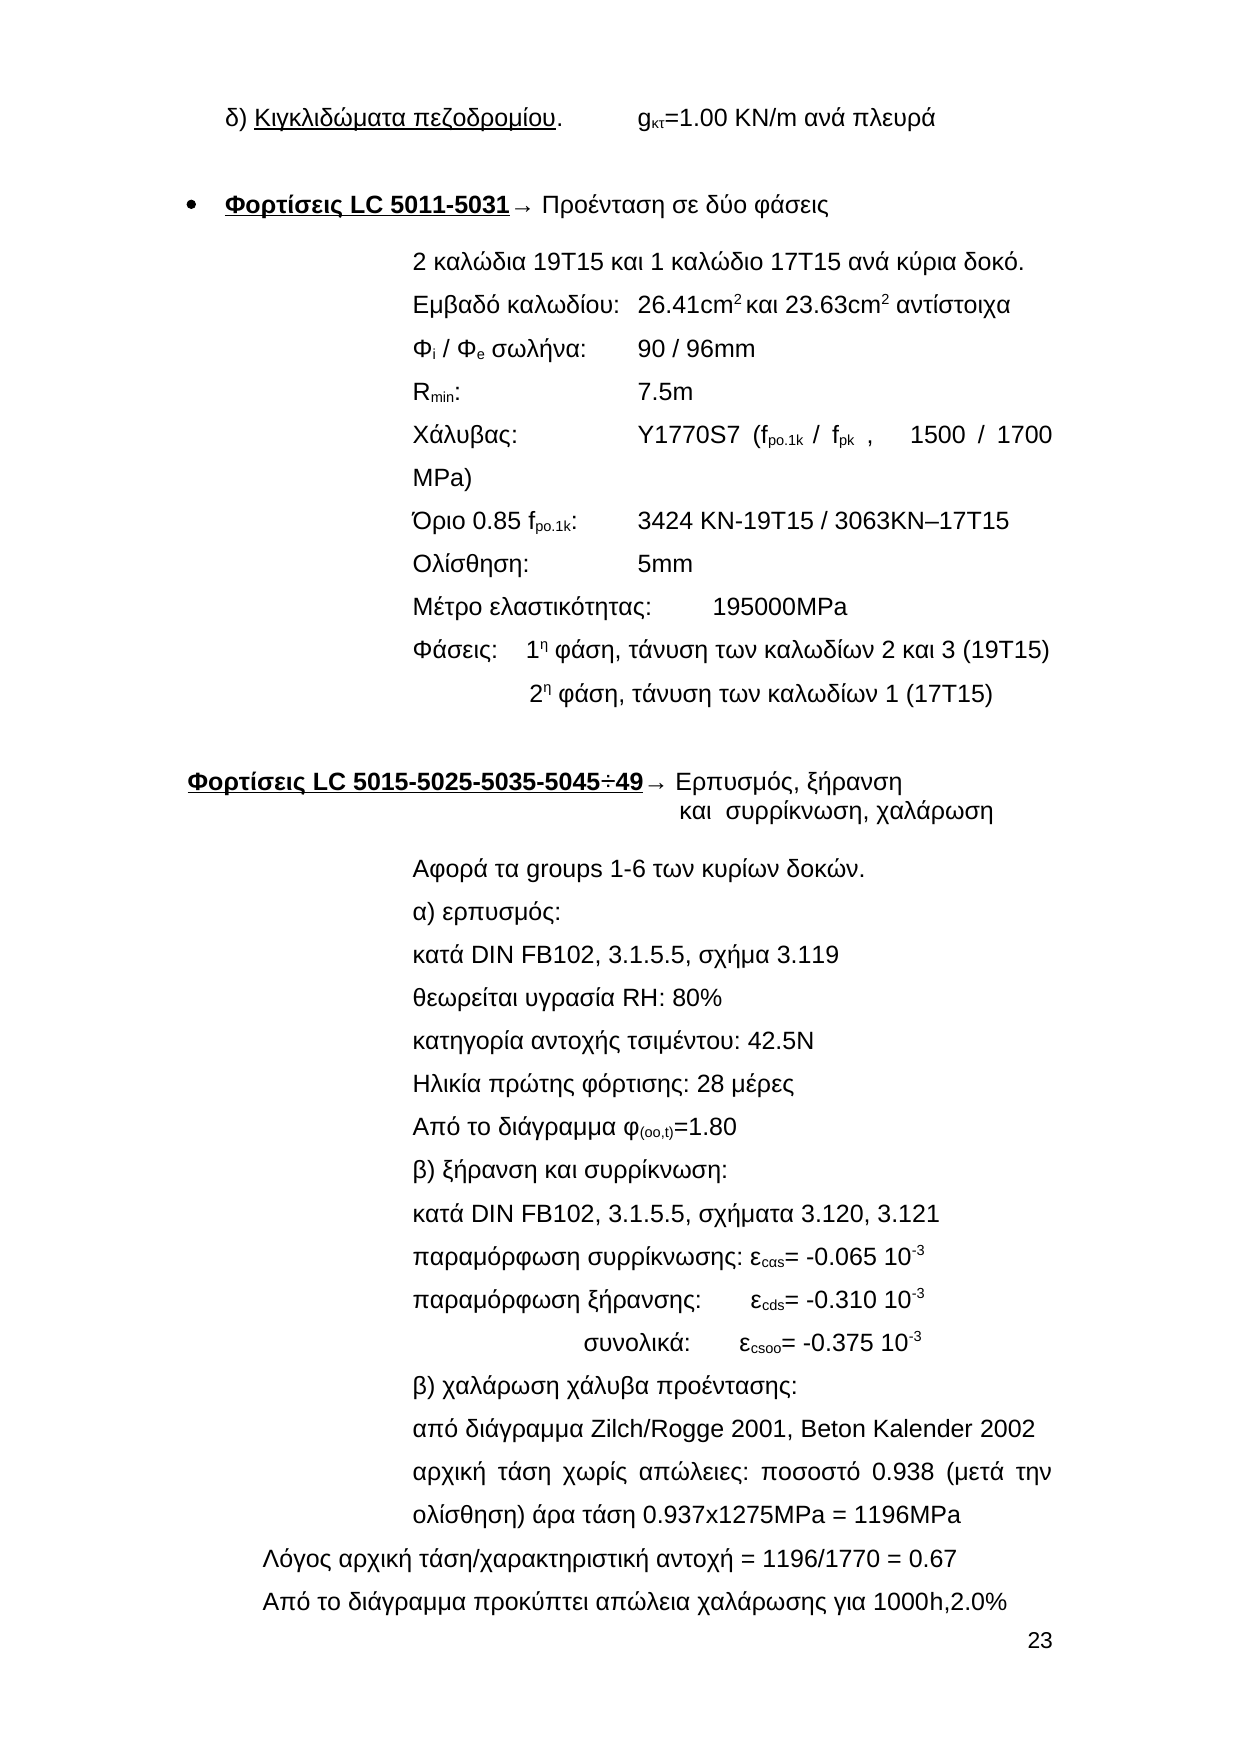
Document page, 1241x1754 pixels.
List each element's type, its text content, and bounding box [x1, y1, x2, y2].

text Φi / Φe σωλήνα: 90 / 96mm [412, 334, 1053, 362]
text β) χαλάρωση χάλυβα προέντασης: [337, 1371, 1053, 1400]
text Από το διάγραμμα προκύπτει απώλεια χαλάρωσης για 1000h,2.0% [187, 1587, 1053, 1616]
text Αφορά τα groups 1-6 των κυρίων δοκών. [337, 854, 1053, 882]
text θεωρείται υγρασία RH: 80% [337, 983, 1053, 1012]
text κατά DIN FB102, 3.1.5.5, σχήματα 3.120, 3.121 [337, 1199, 1053, 1227]
text Εμβαδό καλωδίου: 26.41cm2 και 23.63cm2 αντίστοιχα [412, 291, 1053, 319]
text δ) Κιγκλιδώματα πεζοδρομίου. gκτ=1.00 ΚΝ/m ανά πλευρά [225, 103, 1053, 132]
text Ολίσθηση: 5mm [412, 549, 1053, 578]
list Φορτίσεις LC 5011-5031→ Προένταση σε δύο φάσεις [187, 190, 1053, 218]
text Όριο 0.85 fpo.1k: 3424 ΚΝ-19Τ15 / 3063ΚΝ–17Τ15 [412, 506, 1053, 535]
text α) ερπυσμός: [337, 897, 1053, 926]
text κατά DIN FB102, 3.1.5.5, σχήμα 3.119 [337, 940, 1053, 969]
text Λόγος αρχική τάση/χαρακτηριστική αντοχή = 1196/1770 = 0.67 [187, 1544, 1053, 1572]
text Χάλυβας: Υ1770S7 (fpo.1k / fpk , 1500 / 1700 MPa) [412, 420, 1053, 492]
text 2η φάση, τάνυση των καλωδίων 1 (17Τ15) [412, 679, 1053, 707]
text Rmin: 7.5m [412, 377, 1053, 406]
text και συρρίκνωση, χαλάρωση [562, 796, 1053, 825]
text β) ξήρανση και συρρίκνωση: [337, 1156, 1053, 1184]
text κατηγορία αντοχής τσιμέντου: 42.5Ν [337, 1026, 1053, 1055]
text παραμόρφωση συρρίκνωσης: εcαs= -0.065 10-3 [337, 1242, 1053, 1271]
text Φάσεις: 1η φάση, τάνυση των καλωδίων 2 και 3 (19Τ15) [412, 636, 1053, 664]
text συνολικά: εcsοο= -0.375 10-3 [562, 1328, 1053, 1357]
text 2 καλώδια 19Τ15 και 1 καλώδιο 17Τ15 ανά κύρια δοκό. [412, 247, 1053, 276]
text Φορτίσεις LC 5015-5025-5035-5045÷49→ Ερπυσμός, ξήρανση [187, 765, 1053, 796]
text Από το διάγραμμα φ(oo,t)=1.80 [337, 1112, 1053, 1141]
text Ηλικία πρώτης φόρτισης: 28 μέρες [337, 1069, 1053, 1098]
text αρχική τάση χωρίς απώλειες: ποσοστό 0.938 (μετά την ολίσθηση) άρα τάση 0.937x1275MPa = 1196MPa [412, 1457, 1053, 1529]
text Μέτρο ελαστικότητας: 195000MPa [412, 592, 1053, 621]
text από διάγραμμα Ζilch/Rogge 2001, Beton Kalender 2002 [337, 1414, 1053, 1443]
text παραμόρφωση ξήρανσης: εcds= -0.310 10-3 [337, 1285, 1053, 1314]
